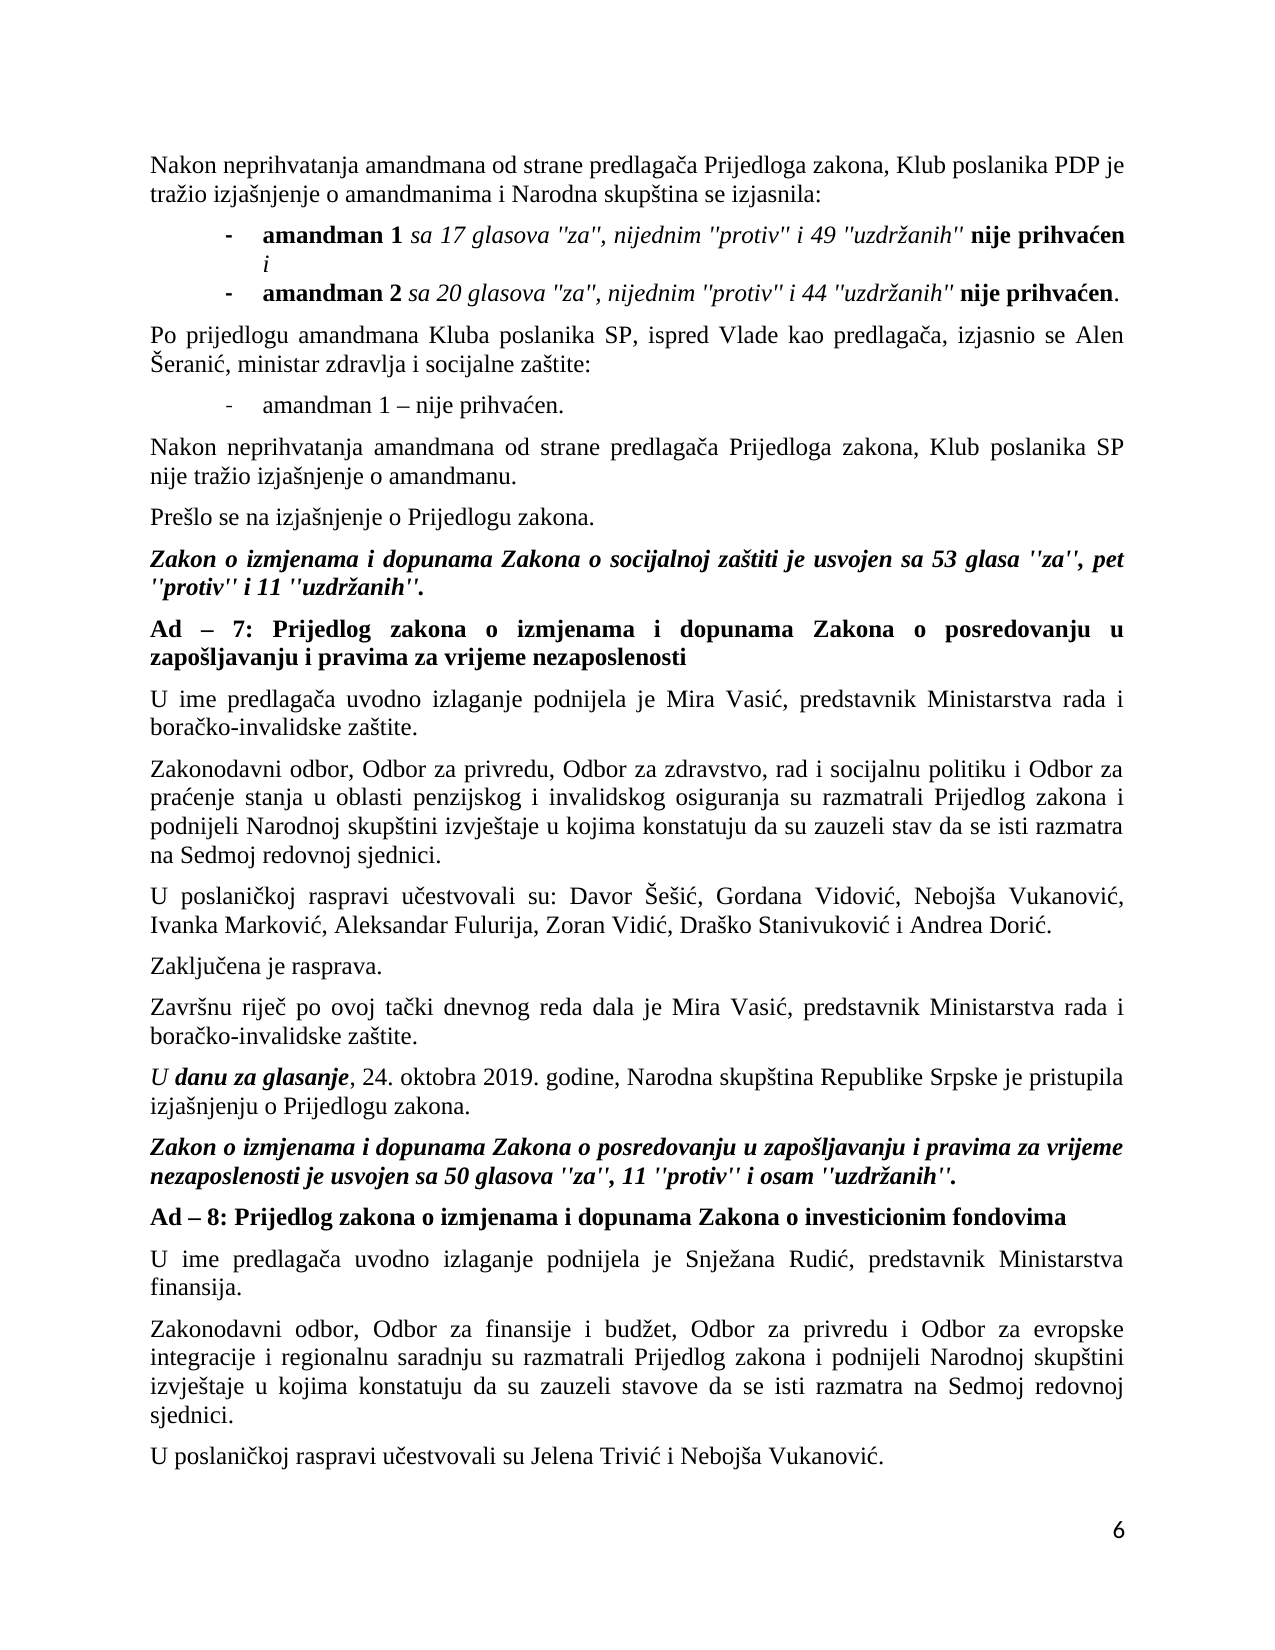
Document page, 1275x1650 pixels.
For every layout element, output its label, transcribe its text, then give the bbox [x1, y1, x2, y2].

list amandman 2 sa 20 glasova ''za'', nijednim ''protiv'' i 44 ''uzdržanih'' nije prihvaćen. [225, 278, 1125, 308]
text U ime predlagača uvodno izlaganje podnijela je Mira Vasić, predstavnik Ministarstva rada i boračko-invalidske zaštite. [150, 684, 1125, 741]
text Ad – 7: Prijedlog zakona o izmjenama i dopunama Zakona o posredovanju u zapošljavanju i pravima za vrijeme nezaposlenosti [150, 614, 1125, 671]
text Nakon neprihvatanja amandmana od strane predlagača Prijedloga zakona, Klub poslanika SP nije tražio izjašnjenje o amandmanu. [150, 432, 1125, 490]
text Zakon o izmjenama i dopunama Zakona o socijalnoj zaštiti je usvojen sa 53 glasa ''za'', pet ''protiv'' i 11 ''uzdržanih''. [150, 544, 1125, 601]
text U ime predlagača uvodno izlaganje podnijela je Snježana Rudić, predstavnik Ministarstva finansija. [150, 1244, 1125, 1301]
text Zakonodavni odbor, Odbor za privredu, Odbor za zdravstvo, rad i socijalnu politiku i Odbor za praćenje stanja u oblasti penzijskog i invalidskog osiguranja su razmatrali Prijedlog zakona i podnijeli Narodnoj skupštini izvještaje u kojima konstatuju da su zauzeli stav da se isti razmatra na Sedmoj redovnoj sjednici. [150, 754, 1125, 869]
list amandman 1 sa 17 glasova ''za'', nijednim ''protiv'' i 49 ''uzdržanih'' nije prihvaćen i [225, 220, 1125, 278]
text Zakon o izmjenama i dopunama Zakona o posredovanju u zapošljavanju i pravima za vrijeme nezaposlenosti je usvojen sa 50 glasova ''za'', 11 ''protiv'' i osam ''uzdržanih''. [150, 1132, 1125, 1190]
text Prešlo se na izjašnjenje o Prijedlogu zakona. [150, 502, 1125, 531]
text Završnu riječ po ovoj tački dnevnog reda dala je Mira Vasić, predstavnik Ministarstva rada i boračko-invalidske zaštite. [150, 992, 1125, 1050]
text Ad – 8: Prijedlog zakona o izmjenama i dopunama Zakona o investicionim fondovima [150, 1202, 1125, 1231]
text Zaključena je rasprava. [150, 951, 1125, 980]
text U danu za glasanje, 24. oktobra 2019. godine, Narodna skupština Republike Srpske je pristupila izjašnjenju o Prijedlogu zakona. [150, 1062, 1125, 1120]
text U poslaničkoj raspravi učestvovali su Jelena Trivić i Nebojša Vukanović. [150, 1441, 1125, 1470]
text Zakonodavni odbor, Odbor za finansije i budžet, Odbor za privredu i Odbor za evropske integracije i regionalnu saradnju su razmatrali Prijedlog zakona i podnijeli Narodnoj skupštini izvještaje u kojima konstatuju da su zauzeli stavove da se isti razmatra na Sedmoj redovnoj sjednici. [150, 1314, 1125, 1429]
text U poslaničkoj raspravi učestvovali su: Davor Šešić, Gordana Vidović, Nebojša Vukanović, Ivanka Marković, Aleksandar Fulurija, Zoran Vidić, Draško Stanivuković i Andrea Dorić. [150, 881, 1125, 939]
text Nakon neprihvatanja amandmana od strane predlagača Prijedloga zakona, Klub poslanika PDP je tražio izjašnjenje o amandmanima i Narodna skupština se izjasnila: [150, 150, 1125, 207]
text Po prijedlogu amandmana Kluba poslanika SP, ispred Vlade kao predlagača, izjasnio se Alen Šeranić, ministar zdravlja i socijalne zaštite: [150, 320, 1125, 378]
list amandman 1 – nije prihvaćen. [225, 390, 1125, 420]
